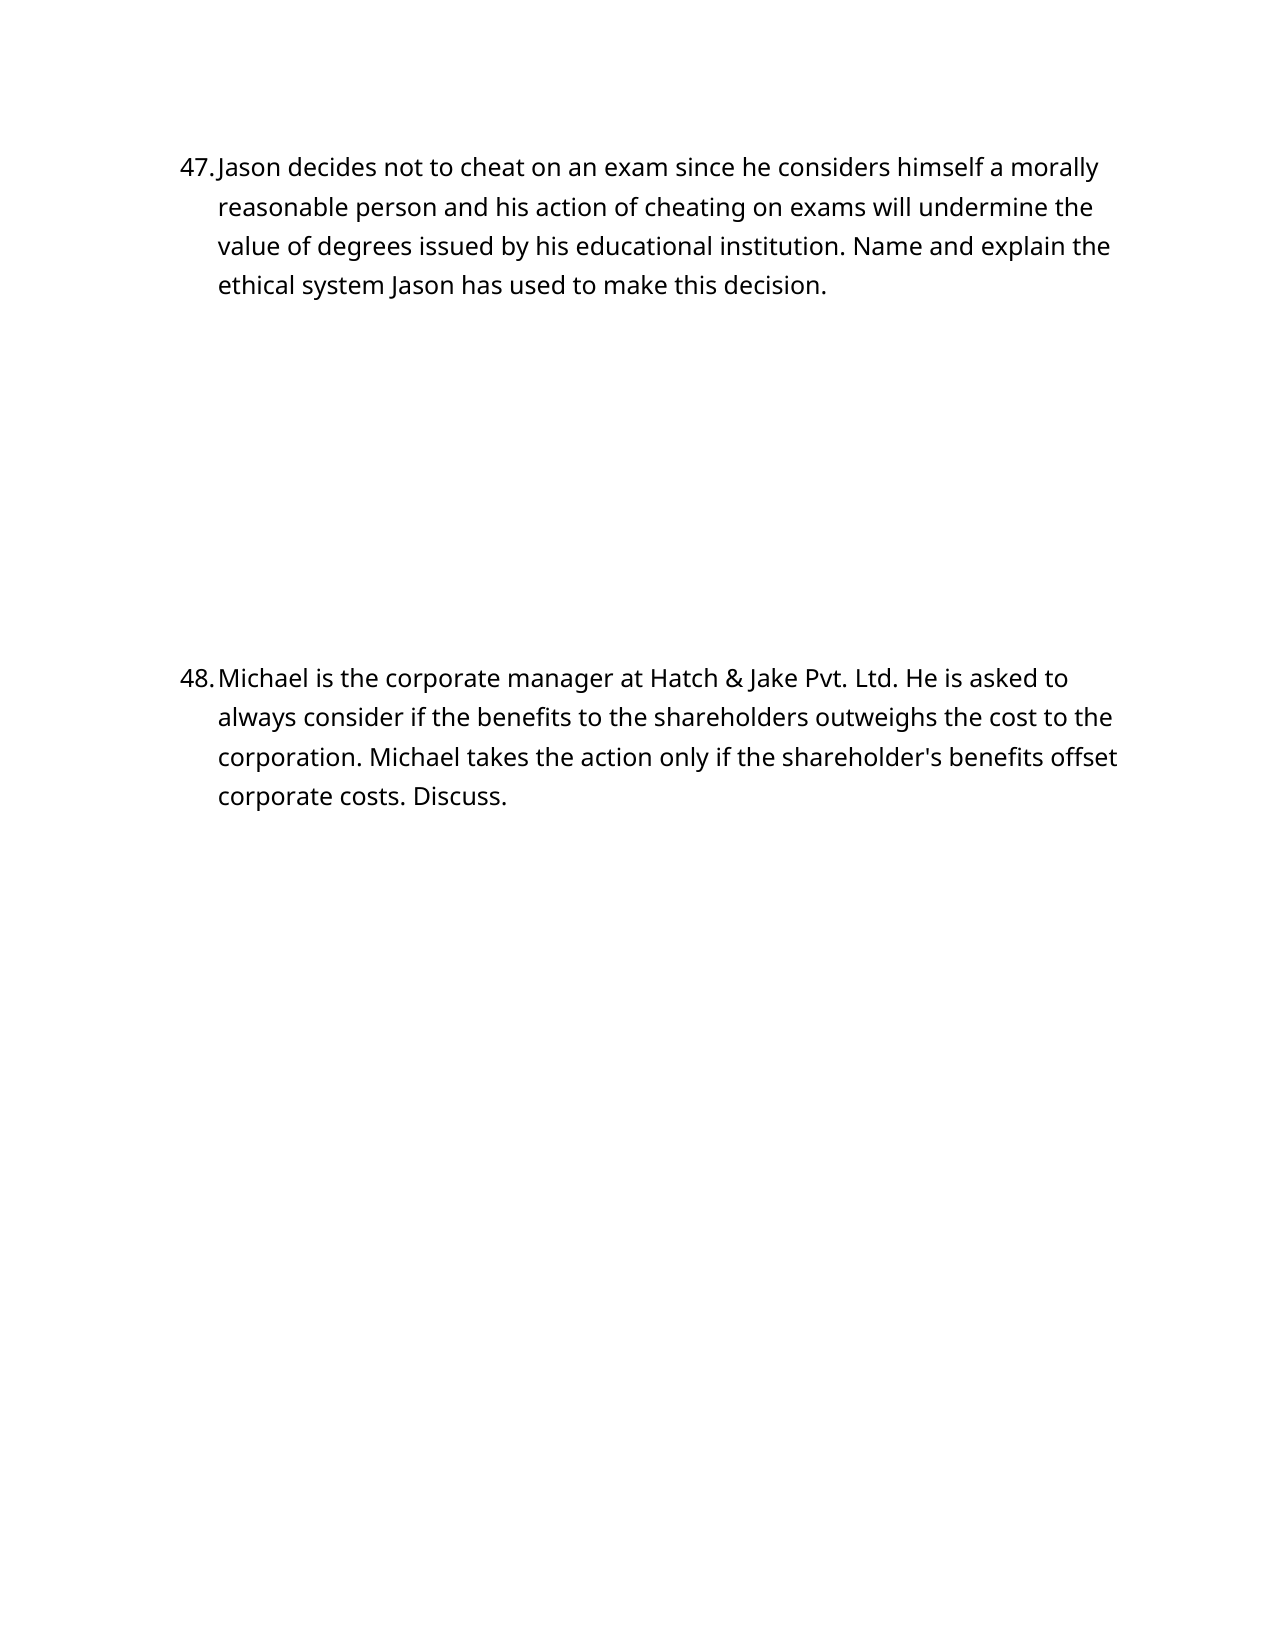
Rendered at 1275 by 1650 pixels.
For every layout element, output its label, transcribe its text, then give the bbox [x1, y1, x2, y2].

table_header 47. [180, 150, 218, 632]
table_header Michael is the corporate manager at Hatch & Jake Pvt. Ltd. He is asked to always consider if the benefits to the shareholders outweighs the cost to the corporation. Michael takes the action only if the shareholder's benefits offset corporate costs. Discuss. [218, 661, 1125, 1143]
table_header 48. [180, 661, 218, 1143]
table_header Jason decides not to cheat on an exam since he considers himself a morally reasonable person and his action of cheating on exams will undermine the value of degrees issued by his educational institution. Name and explain the ethical system Jason has used to make this decision. [218, 150, 1125, 632]
